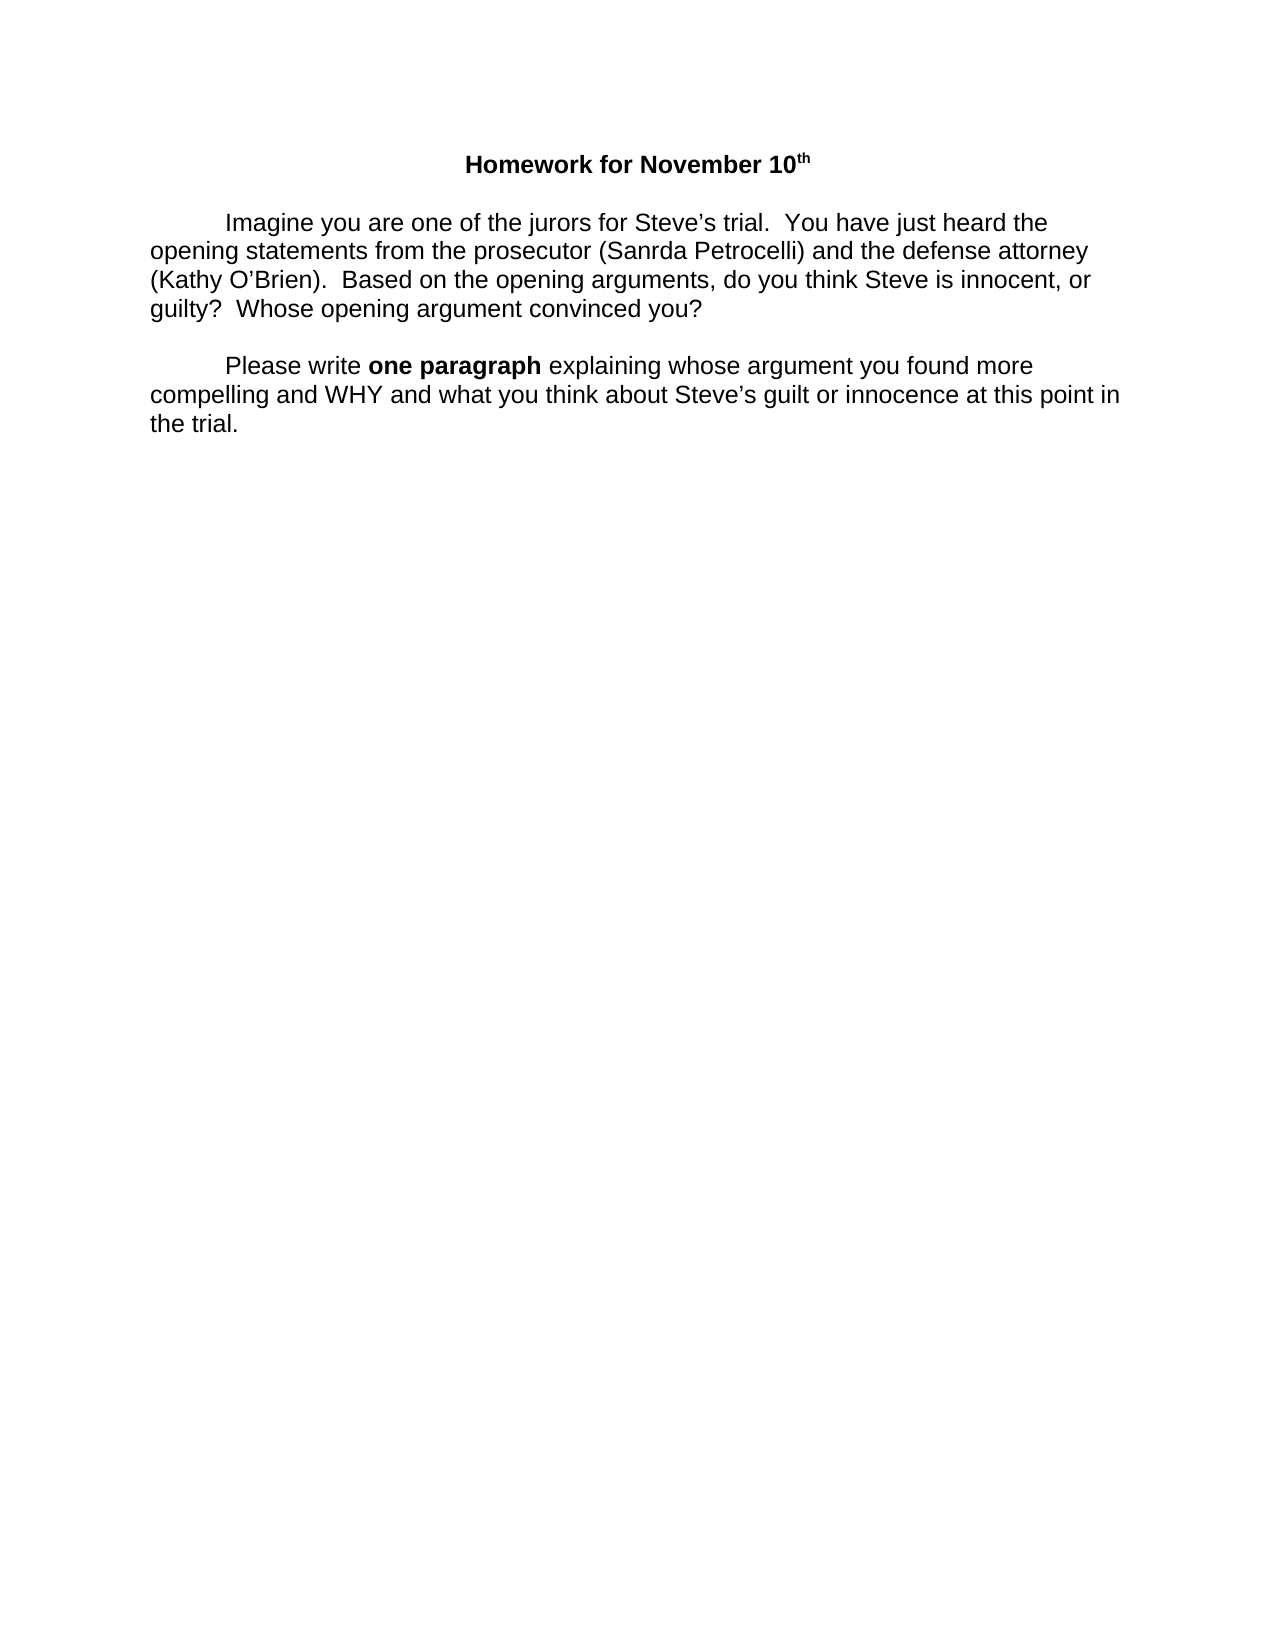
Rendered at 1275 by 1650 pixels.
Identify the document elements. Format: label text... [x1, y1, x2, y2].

text Homework for November 10th [150, 150, 1125, 179]
text Please write one paragraph explaining whose argument you found more compelling and WHY and what you think about Steve’s guilt or innocence at this point in the trial. [150, 351, 1125, 437]
text Imagine you are one of the jurors for Steve’s trial. You have just heard the opening statements from the prosecutor (Sanrda Petrocelli) and the defense attorney (Kathy O’Brien). Based on the opening arguments, do you think Steve is innocent, or guilty? Whose opening argument convinced you? [150, 207, 1125, 322]
